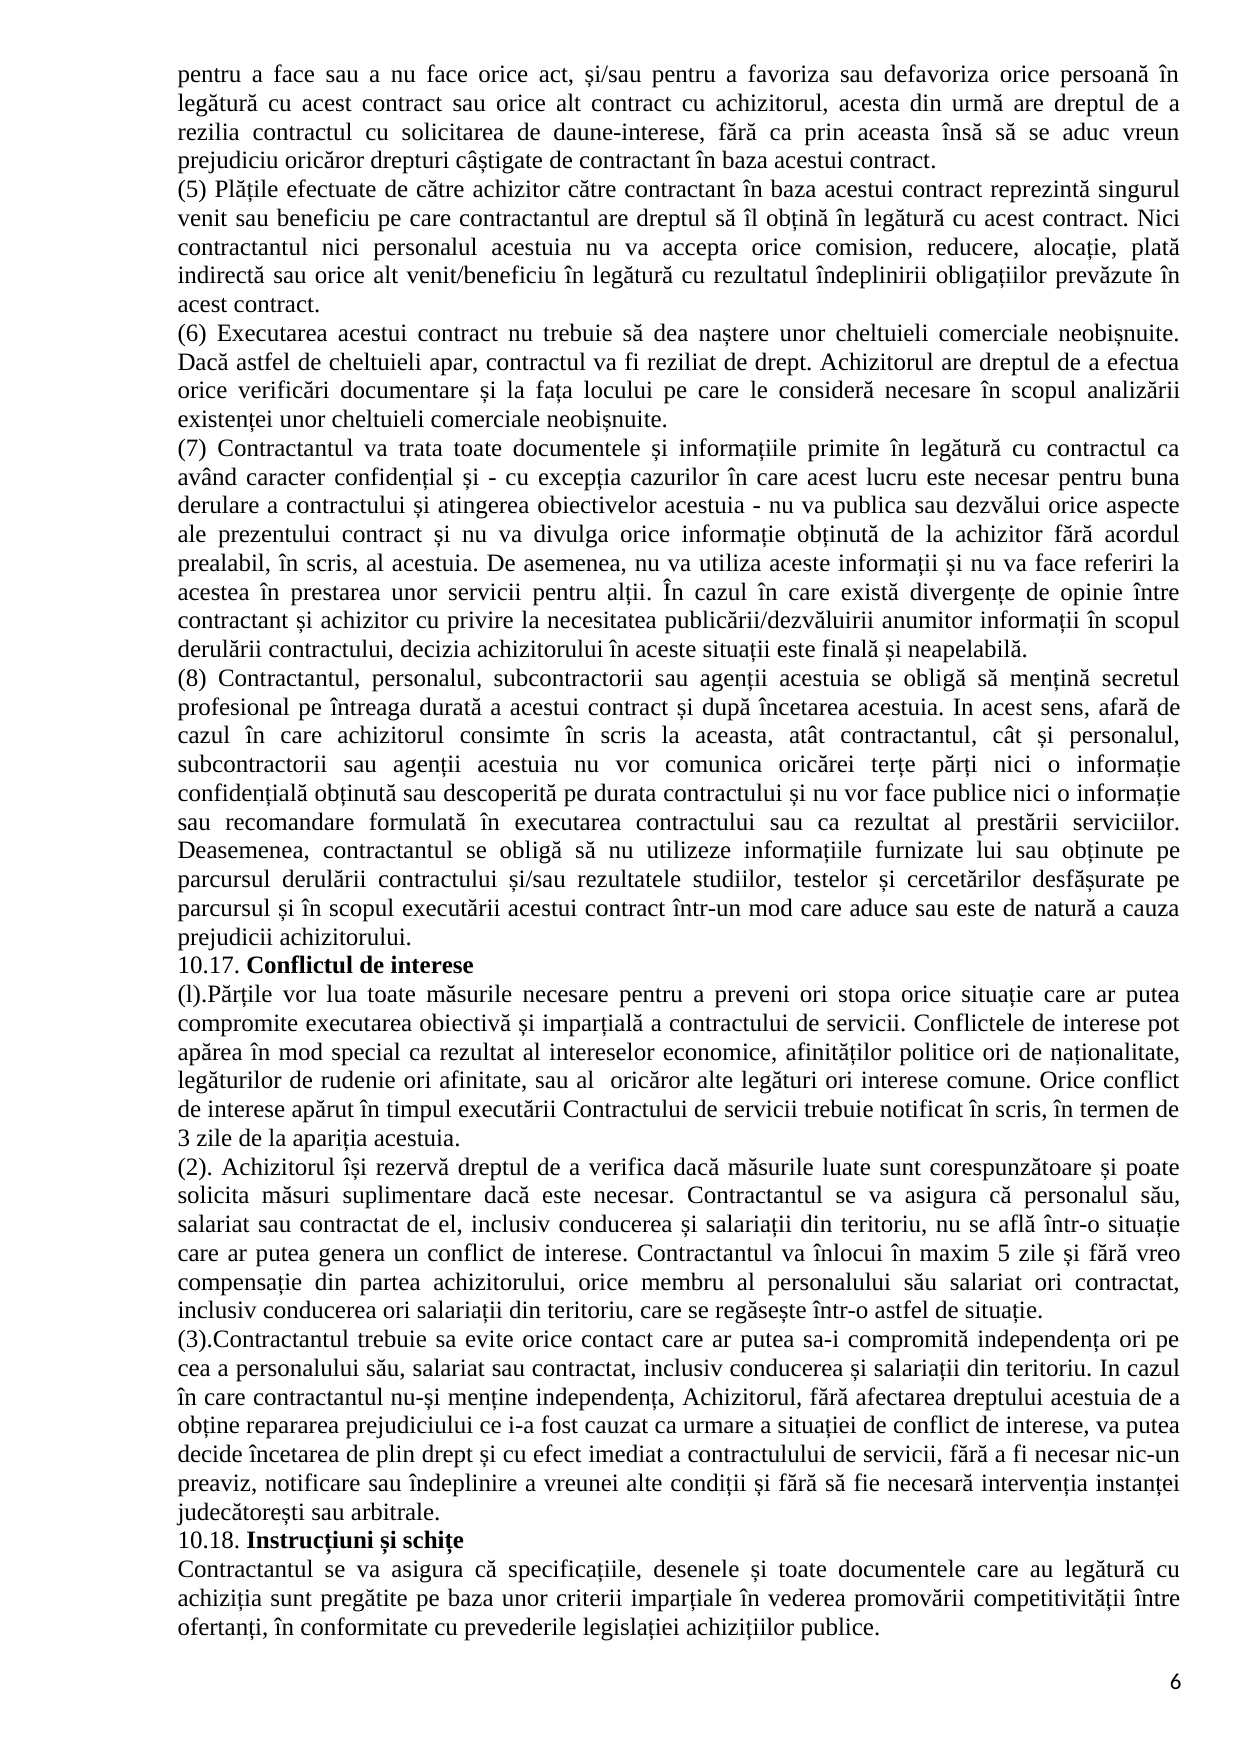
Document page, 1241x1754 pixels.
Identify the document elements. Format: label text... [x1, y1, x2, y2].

text (7) Contractantul va trata toate documentele și informațiile primite în legătură cu contractul ca având caracter confidențial și - cu excepția cazurilor în care acest lucru este necesar pentru buna derulare a contractului și atingerea obiectivelor acestuia - nu va publica sau dezvălui orice aspecte ale prezentului contract și nu va divulga orice informație obținută de la achizitor fără acordul prealabil, în scris, al acestuia. De asemenea, nu va utiliza aceste informații și nu va face referiri la acestea în prestarea unor servicii pentru alții. În cazul în care există divergențe de opinie între contractant și achizitor cu privire la necesitatea publicării/dezvăluirii anumitor informații în scopul derulării contractului, decizia achizitorului în aceste situații este finală și neapelabilă. [177, 433, 1181, 663]
text (8) Contractantul, personalul, subcontractorii sau agenții acestuia se obligă să mențină secretul profesional pe întreaga durată a acestui contract și după încetarea acestuia. In acest sens, afară de cazul în care achizitorul consimte în scris la aceasta, atât contractantul, cât și personalul, subcontractorii sau agenții acestuia nu vor comunica oricărei terțe părți nici o informație confidențială obținută sau descoperită pe durata contractului și nu vor face publice nici o informație sau recomandare formulată în executarea contractului sau ca rezultat al prestării serviciilor. Deasemenea, contractantul se obligă să nu utilizeze informațiile furnizate lui sau obținute pe parcursul derulării contractului și/sau rezultatele studiilor, testelor și cercetărilor desfășurate pe parcursul și în scopul executării acestui contract într-un mod care aduce sau este de natură a cauza prejudicii achizitorului. [177, 663, 1181, 950]
text (3).Contractantul trebuie sa evite orice contact care ar putea sa-i compromită independența ori pe cea a personalului său, salariat sau contractat, inclusiv conducerea și salariații din teritoriu. In cazul în care contractantul nu-și menține independența, Achizitorul, fără afectarea dreptului acestuia de a obține repararea prejudiciului ce i-a fost cauzat ca urmare a situației de conflict de interese, va putea decide încetarea de plin drept și cu efect imediat a contractulului de servicii, fără a fi necesar nic-un preaviz, notificare sau îndeplinire a vreunei alte condiții și fără să fie necesară intervenția instanței judecătorești sau arbitrale. [177, 1324, 1181, 1525]
text (l).Părțile vor lua toate măsurile necesare pentru a preveni ori stopa orice situație care ar putea compromite executarea obiectivă și imparțială a contractului de servicii. Conflictele de interese pot apărea în mod special ca rezultat al intereselor economice, afinităților politice ori de naționalitate, legăturilor de rudenie ori afinitate, sau al oricăror alte legături ori interese comune. Orice conflict de interese apărut în timpul executării Contractului de servicii trebuie notificat în scris, în termen de 3 zile de la apariția acestuia. [177, 979, 1181, 1152]
text Contractantul se va asigura că specificațiile, desenele și toate documentele care au legătură cu achiziția sunt pregătite pe baza unor criterii imparțiale în vederea promovării competitivității între ofertanți, în conformitate cu prevederile legislației achizițiilor publice. [177, 1554, 1181, 1640]
text 10.17. Conflictul de interese [177, 950, 1181, 979]
text (5) Plățile efectuate de către achizitor către contractant în baza acestui contract reprezintă singurul venit sau beneficiu pe care contractantul are dreptul să îl obțină în legătură cu acest contract. Nici contractantul nici personalul acestuia nu va accepta orice comision, reducere, alocație, plată indirectă sau orice alt venit/beneficiu în legătură cu rezultatul îndeplinirii obligațiilor prevăzute în acest contract. [177, 174, 1181, 318]
text (6) Executarea acestui contract nu trebuie să dea naștere unor cheltuieli comerciale neobișnuite. Dacă astfel de cheltuieli apar, contractul va fi reziliat de drept. Achizitorul are dreptul de a efectua orice verificări documentare și la fața locului pe care le consideră necesare în scopul analizării existenței unor cheltuieli comerciale neobișnuite. [177, 318, 1181, 433]
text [177, 59, 1181, 174]
text 10.18. Instrucțiuni și schițe [177, 1525, 1181, 1554]
text (2). Achizitorul își rezervă dreptul de a verifica dacă măsurile luate sunt corespunzătoare și poate solicita măsuri suplimentare dacă este necesar. Contractantul se va asigura că personalul său, salariat sau contractat de el, inclusiv conducerea și salariații din teritoriu, nu se află într-o situație care ar putea genera un conflict de interese. Contractantul va înlocui în maxim 5 zile și fără vreo compensație din partea achizitorului, orice membru al personalului său salariat ori contractat, inclusiv conducerea ori salariații din teritoriu, care se regăsește într-o astfel de situație. [177, 1152, 1181, 1324]
